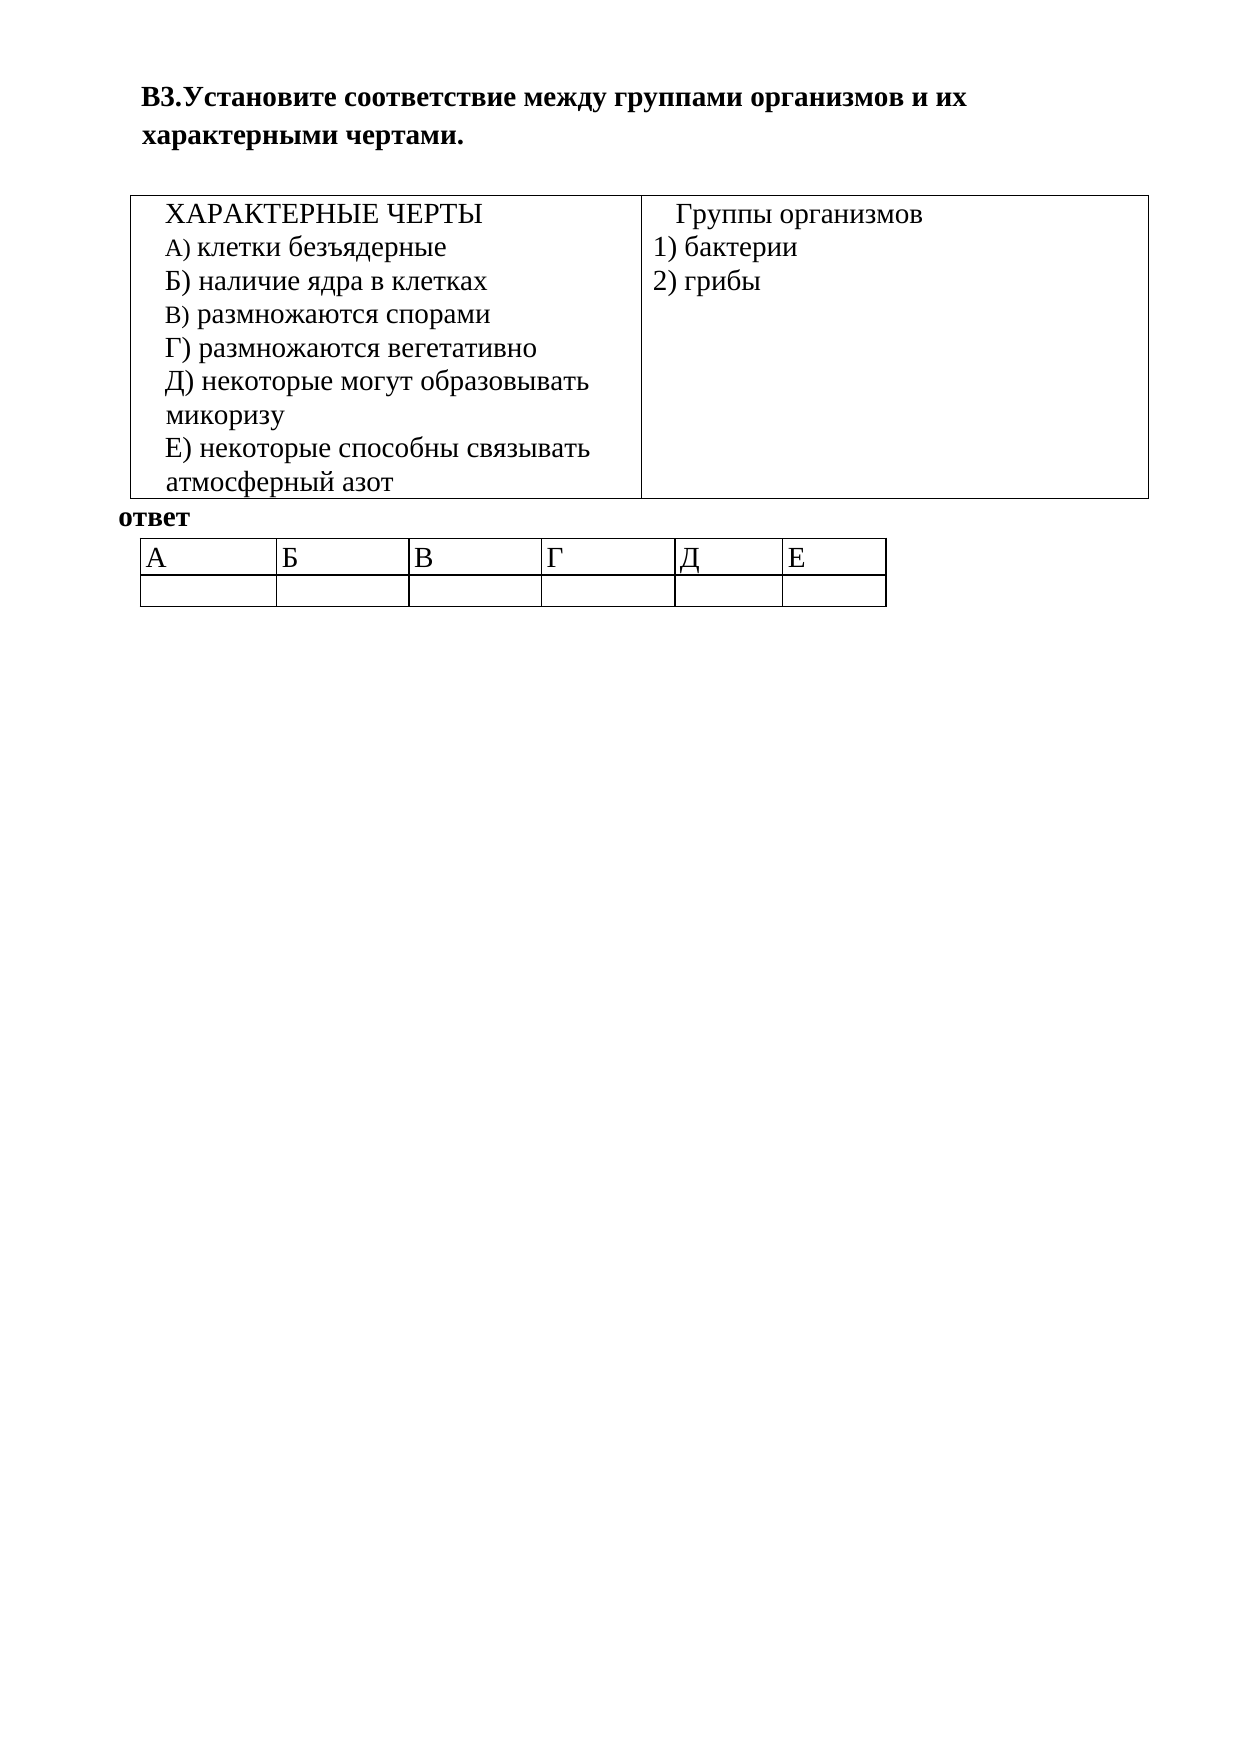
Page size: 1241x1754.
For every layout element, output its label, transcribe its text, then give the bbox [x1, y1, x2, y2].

table_header Группы организмов 1) бактерии 2) грибы [642, 196, 1148, 498]
table_header Д [676, 539, 782, 574]
text В3.Установите соответствие между группами организмов и их характерными чертами. [141, 79, 1137, 151]
table_header ХАРАКТЕРНЫЕ ЧЕРТЫ клетки безъядерные Б) наличие ядра в клетках размножаются спорами Г) размножаются вегетативно Д) некоторые могут образовывать микоризу Е) некоторые способны связывать атмосферный азот [131, 196, 641, 498]
table_header Г [542, 539, 674, 574]
table_cell [783, 576, 885, 606]
table_header В [410, 539, 541, 574]
text ответ [118, 499, 1137, 532]
table_cell [141, 576, 276, 606]
table_cell [542, 576, 674, 606]
table_header Б [277, 539, 408, 574]
table_header Е [783, 539, 885, 574]
table_cell [676, 576, 782, 606]
table_cell [277, 576, 408, 606]
table_cell [410, 576, 541, 606]
table_header А [141, 539, 276, 574]
